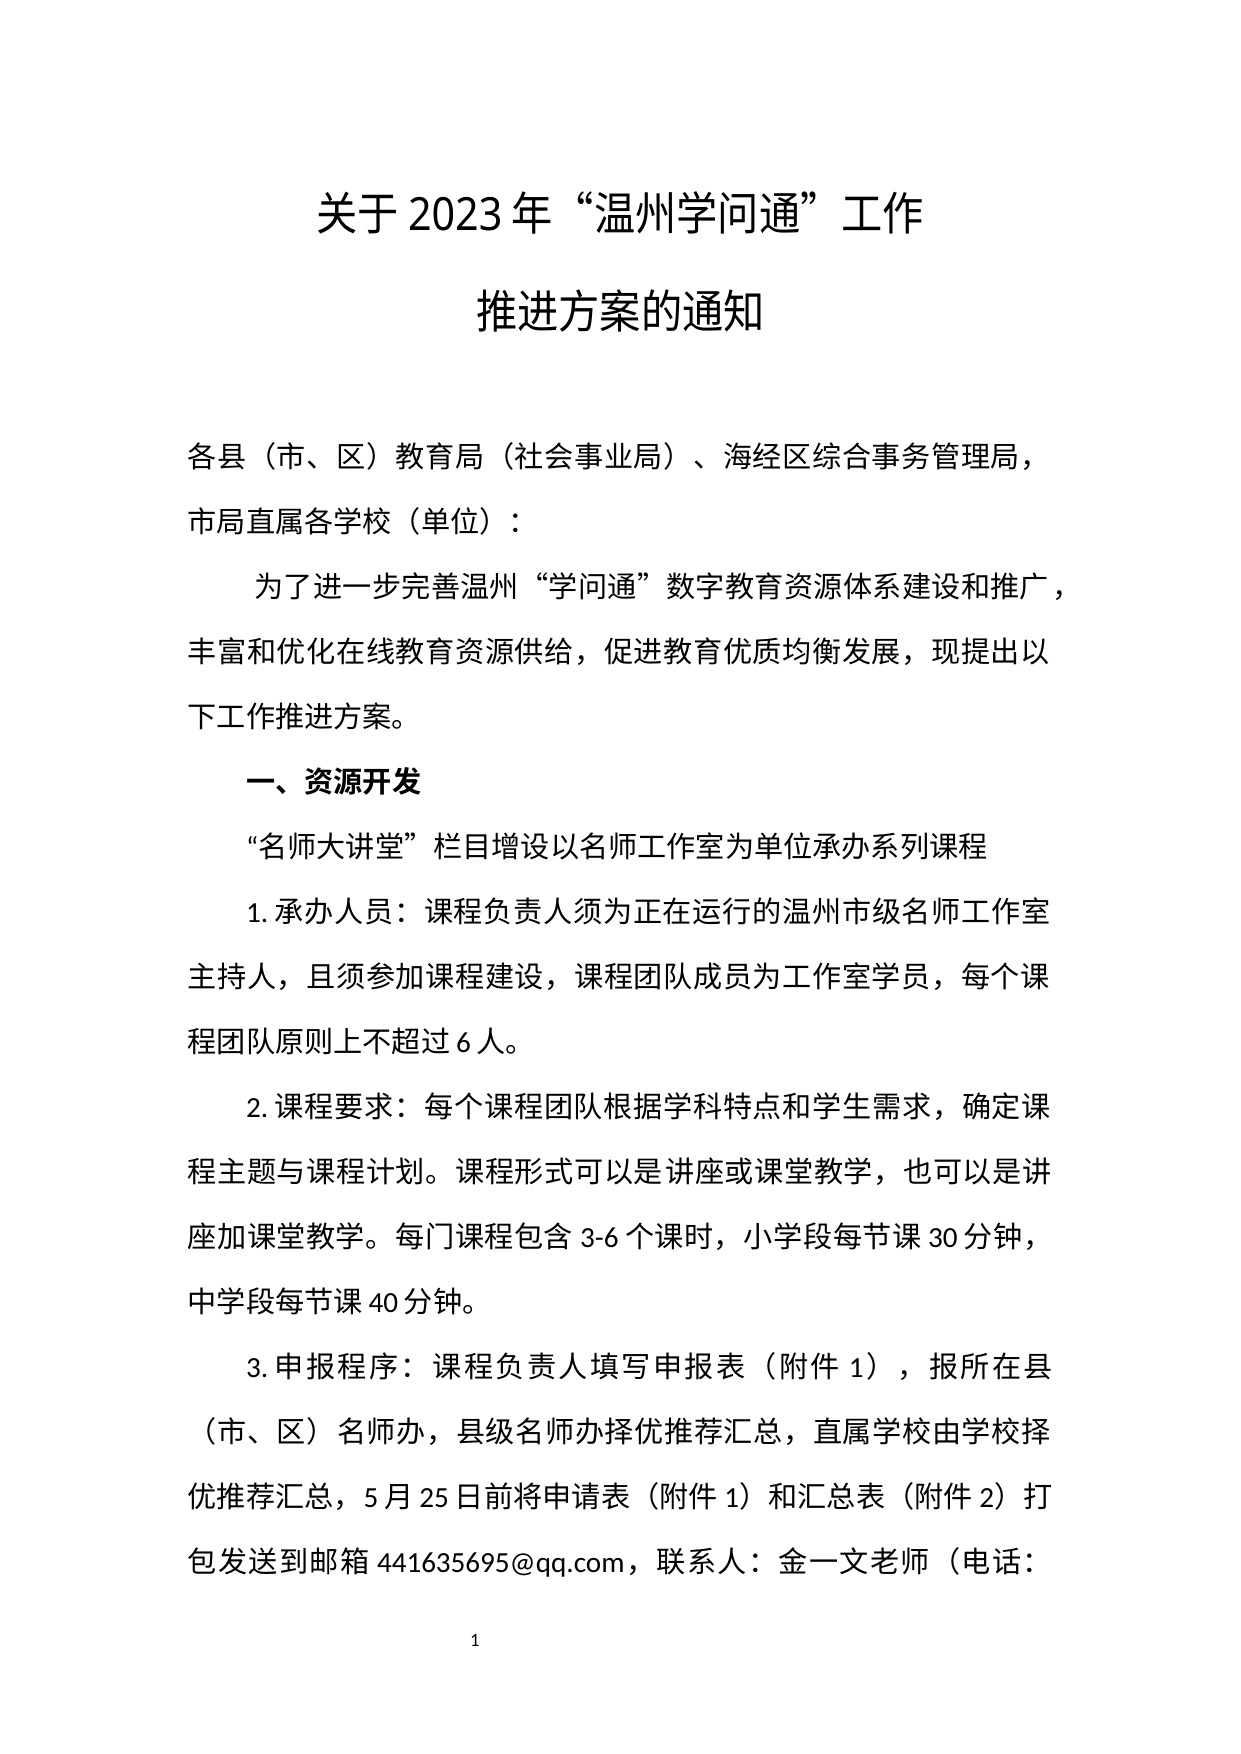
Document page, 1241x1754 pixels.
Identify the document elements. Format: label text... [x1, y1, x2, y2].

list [187, 1332, 1053, 1592]
list 承办人员：课程负责人须为正在运行的温州市级名师工作室主持人，且须参加课程建设，课程团队成员为工作室学员，每个课程团队原则上不超过6人。 [187, 877, 1053, 1072]
text 关于2023年“温州学问通”工作 [187, 162, 1053, 259]
text 各县（市、区）教育局（社会事业局）、海经区综合事务管理局，市局直属各学校（单位）： [187, 422, 1053, 552]
list 一、资源开发 [187, 747, 1053, 812]
text 推进方案的通知 [187, 259, 1053, 357]
list 课程要求：每个课程团队根据学科特点和学生需求，确定课程主题与课程计划。课程形式可以是讲座或课堂教学，也可以是讲座加课堂教学。每门课程包含3-6个课时，小学段每节课30分钟，中学段每节课40分钟。 [187, 1072, 1053, 1332]
text 为了进一步完善温州“学问通”数字教育资源体系建设和推广，丰富和优化在线教育资源供给，促进教育优质均衡发展，现提出以下工作推进方案。 [187, 552, 1053, 747]
list “名师大讲堂”栏目增设以名师工作室为单位承办系列课程 [187, 812, 1053, 877]
